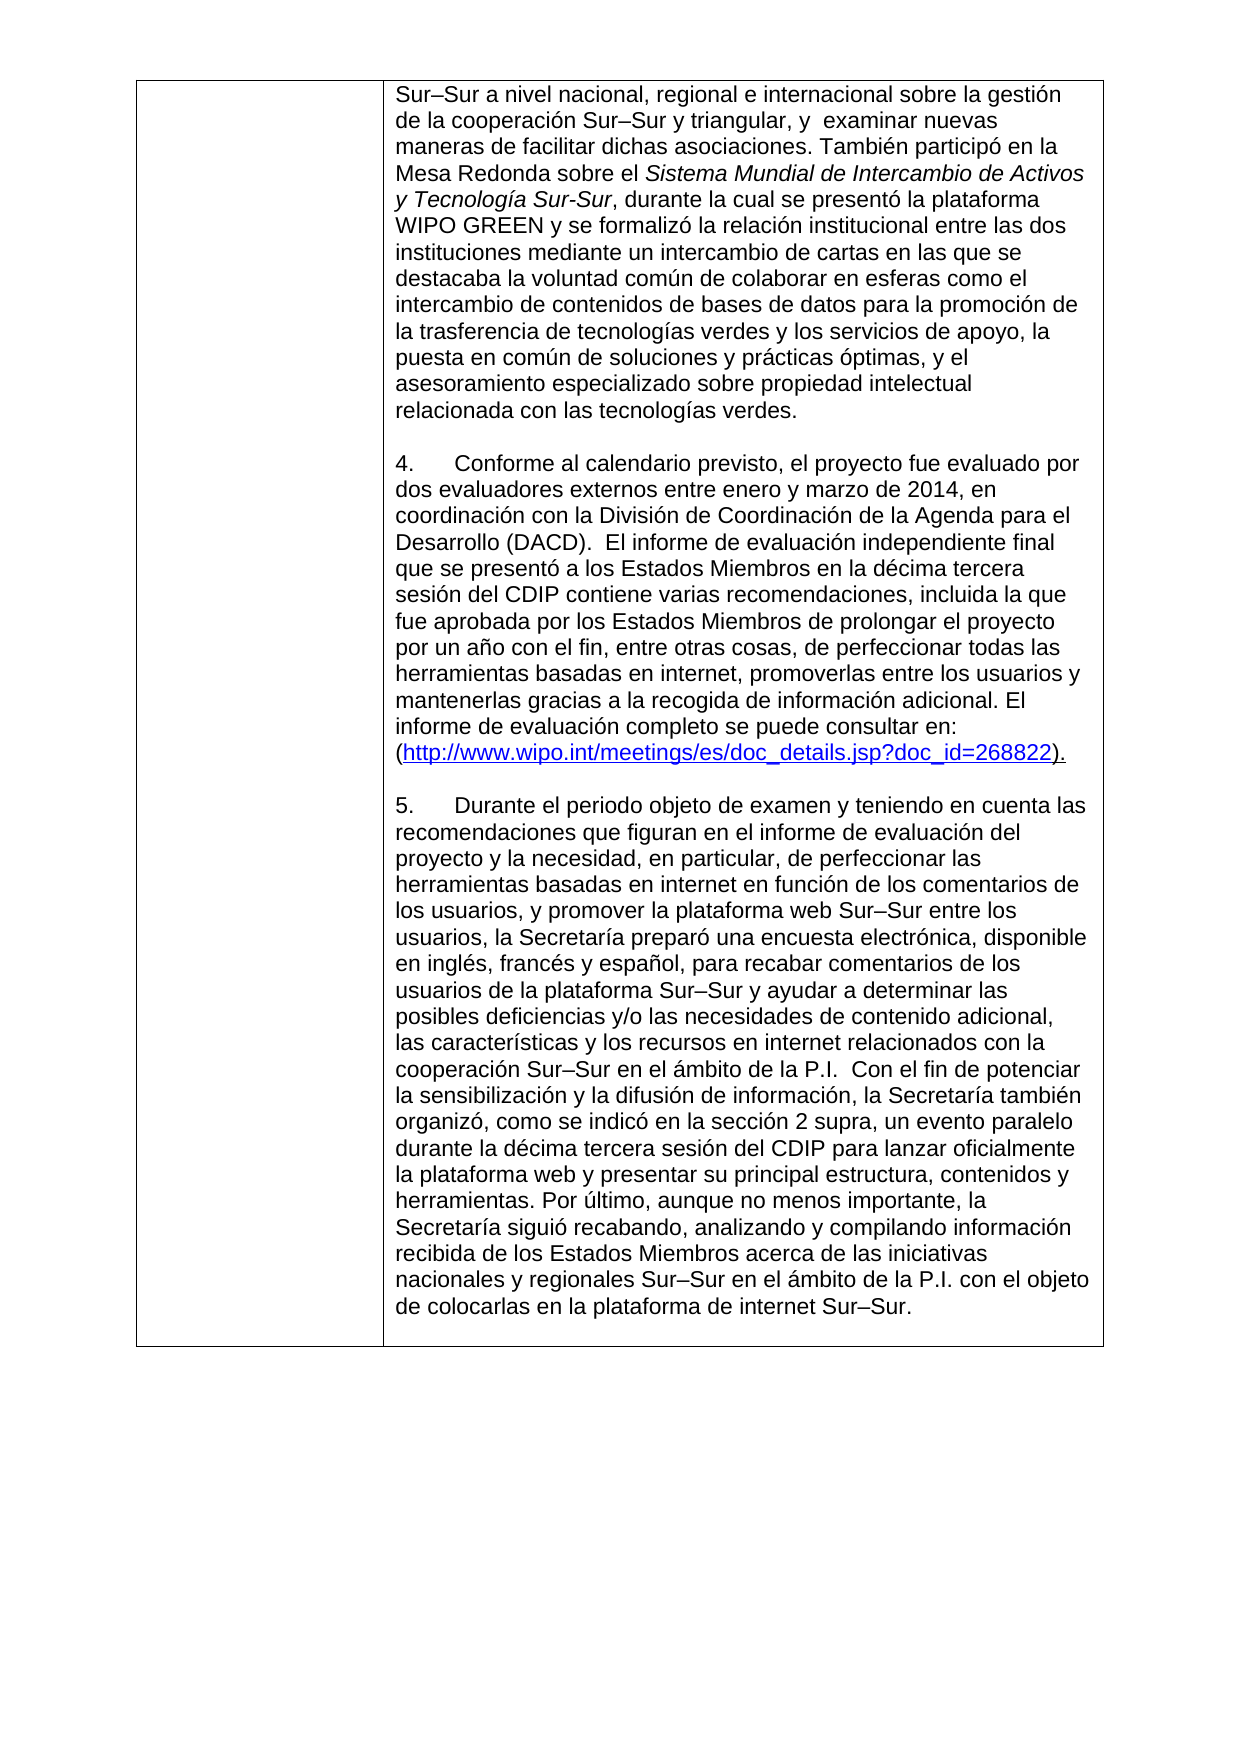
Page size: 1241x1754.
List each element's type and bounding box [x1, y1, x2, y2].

table_cell [384, 81, 1103, 1346]
table_cell [137, 81, 383, 1346]
